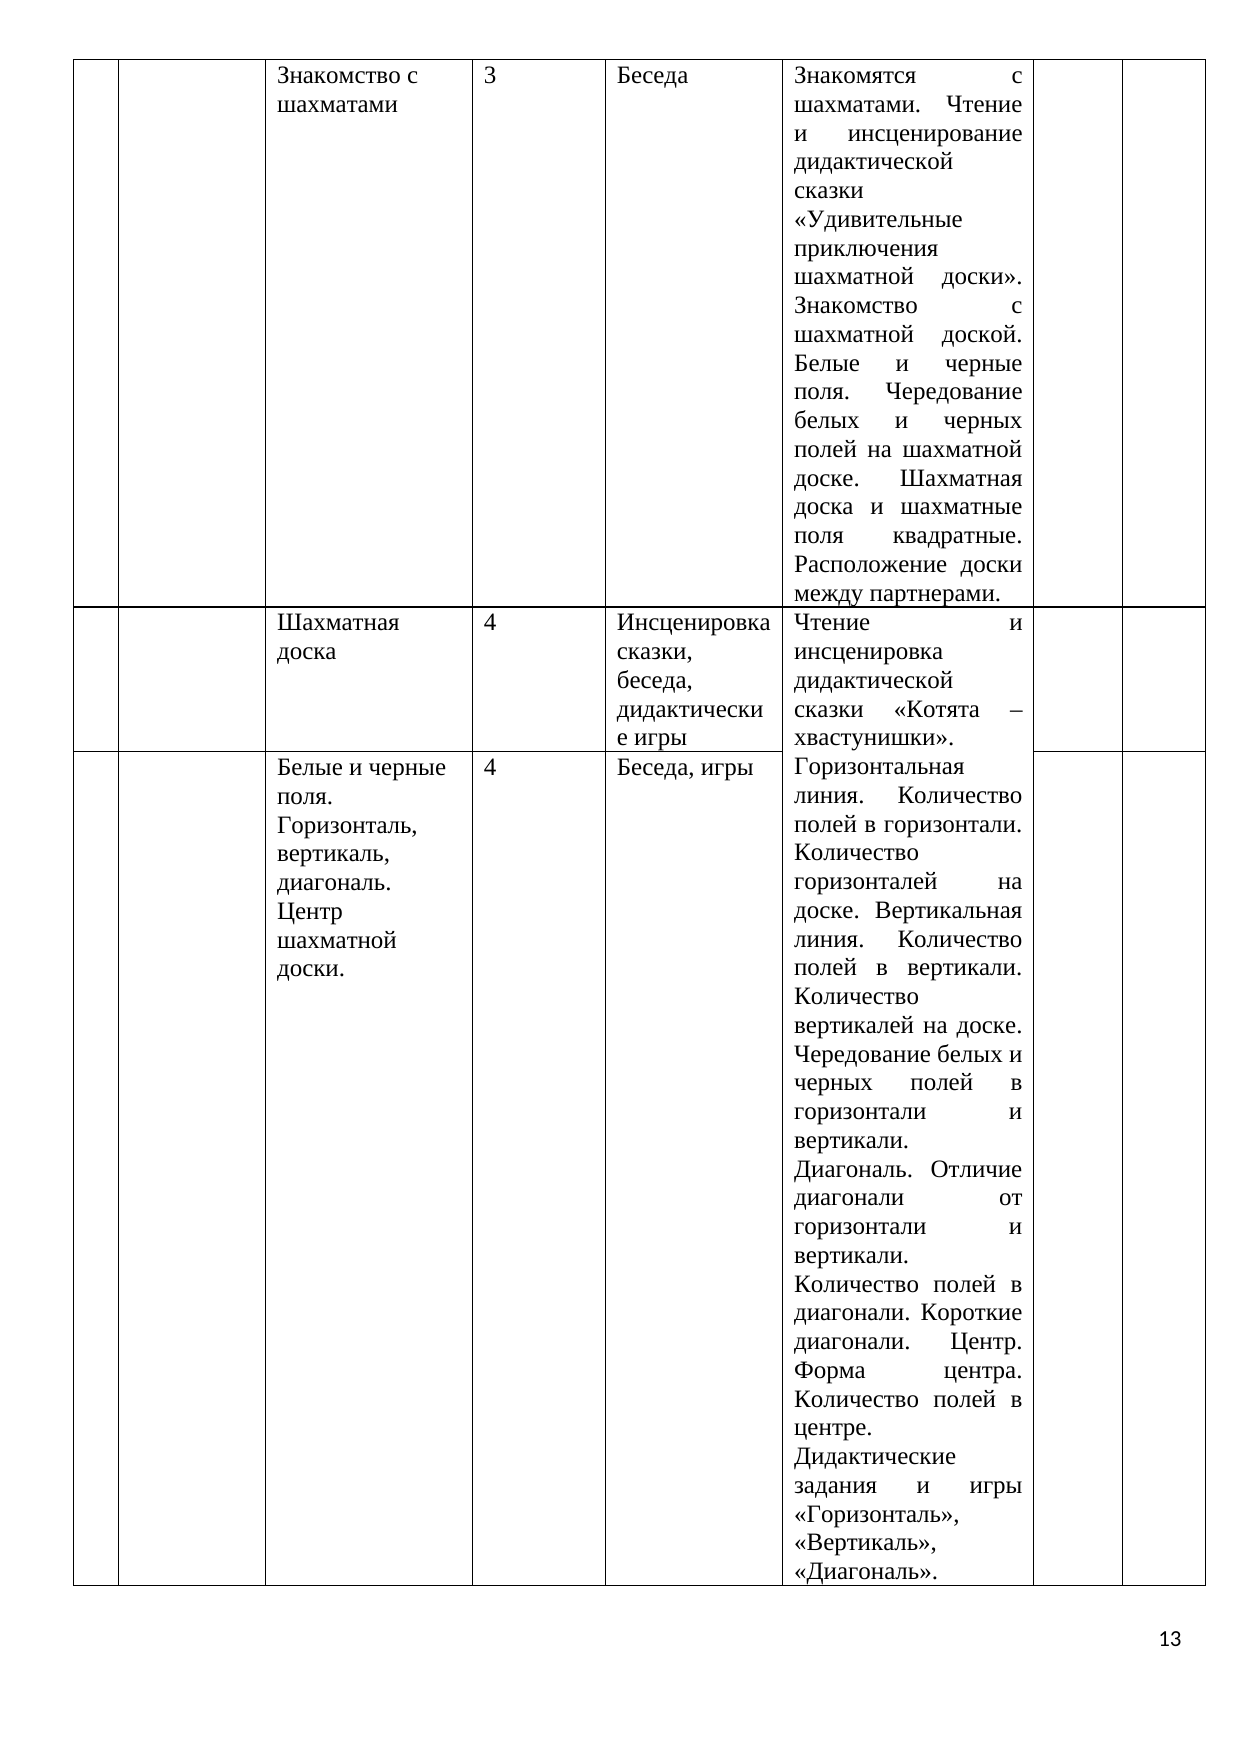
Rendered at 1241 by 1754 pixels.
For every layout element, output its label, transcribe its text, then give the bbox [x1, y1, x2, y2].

table_cell [74, 60, 118, 606]
table_cell [1034, 608, 1122, 751]
table_cell [1034, 60, 1122, 606]
table_cell [119, 60, 265, 606]
table_cell [1034, 752, 1122, 1585]
table_cell Знакомятся с шахматами. Чтение и инсценирование дидактической сказки «Удивительные приключения шахматной доски». Знакомство с шахматной доской. Белые и черные поля. Чередование белых и черных полей на шахматной доске. Шахматная доска и шахматные поля квадратные. Расположение доски между партнерами. [783, 60, 1033, 606]
table_cell [1123, 752, 1205, 1585]
table_cell 3 [473, 60, 605, 606]
table_cell [74, 608, 118, 751]
table_cell Беседа [606, 60, 782, 606]
table_cell [1123, 60, 1205, 606]
table_cell Чтение и инсценировка дидактической сказки «Котята – хвастунишки». Горизонтальная линия. Количество полей в горизонтали. Количество горизонталей на доске. Вертикальная линия. Количество полей в вертикали. Количество вертикалей на доске. Чередование белых и черных полей в горизонтали и вертикали. Диагональ. Отличие диагонали от горизонтали и вертикали. Количество полей в диагонали. Короткие диагонали. Центр. Форма центра. Количество полей в центре. Дидактические задания и игры «Горизонталь», «Вертикаль», «Диагональ». [783, 608, 1033, 1585]
table_cell [74, 752, 118, 1585]
table_cell Беседа, игры [606, 752, 782, 1585]
table_cell [119, 752, 265, 1585]
table_cell [119, 608, 265, 751]
table_cell [1123, 608, 1205, 751]
table_cell 4 [473, 608, 605, 751]
table_cell Белые и черные поля. Горизонталь, вертикаль, диагональ. Центр шахматной доски. [266, 752, 472, 1585]
table_cell Инсценировка сказки, беседа, дидактические игры [606, 608, 782, 751]
table_cell Шахматная доска [266, 608, 472, 751]
table_cell 4 [473, 752, 605, 1585]
table_cell Знакомство с шахматами [266, 60, 472, 606]
